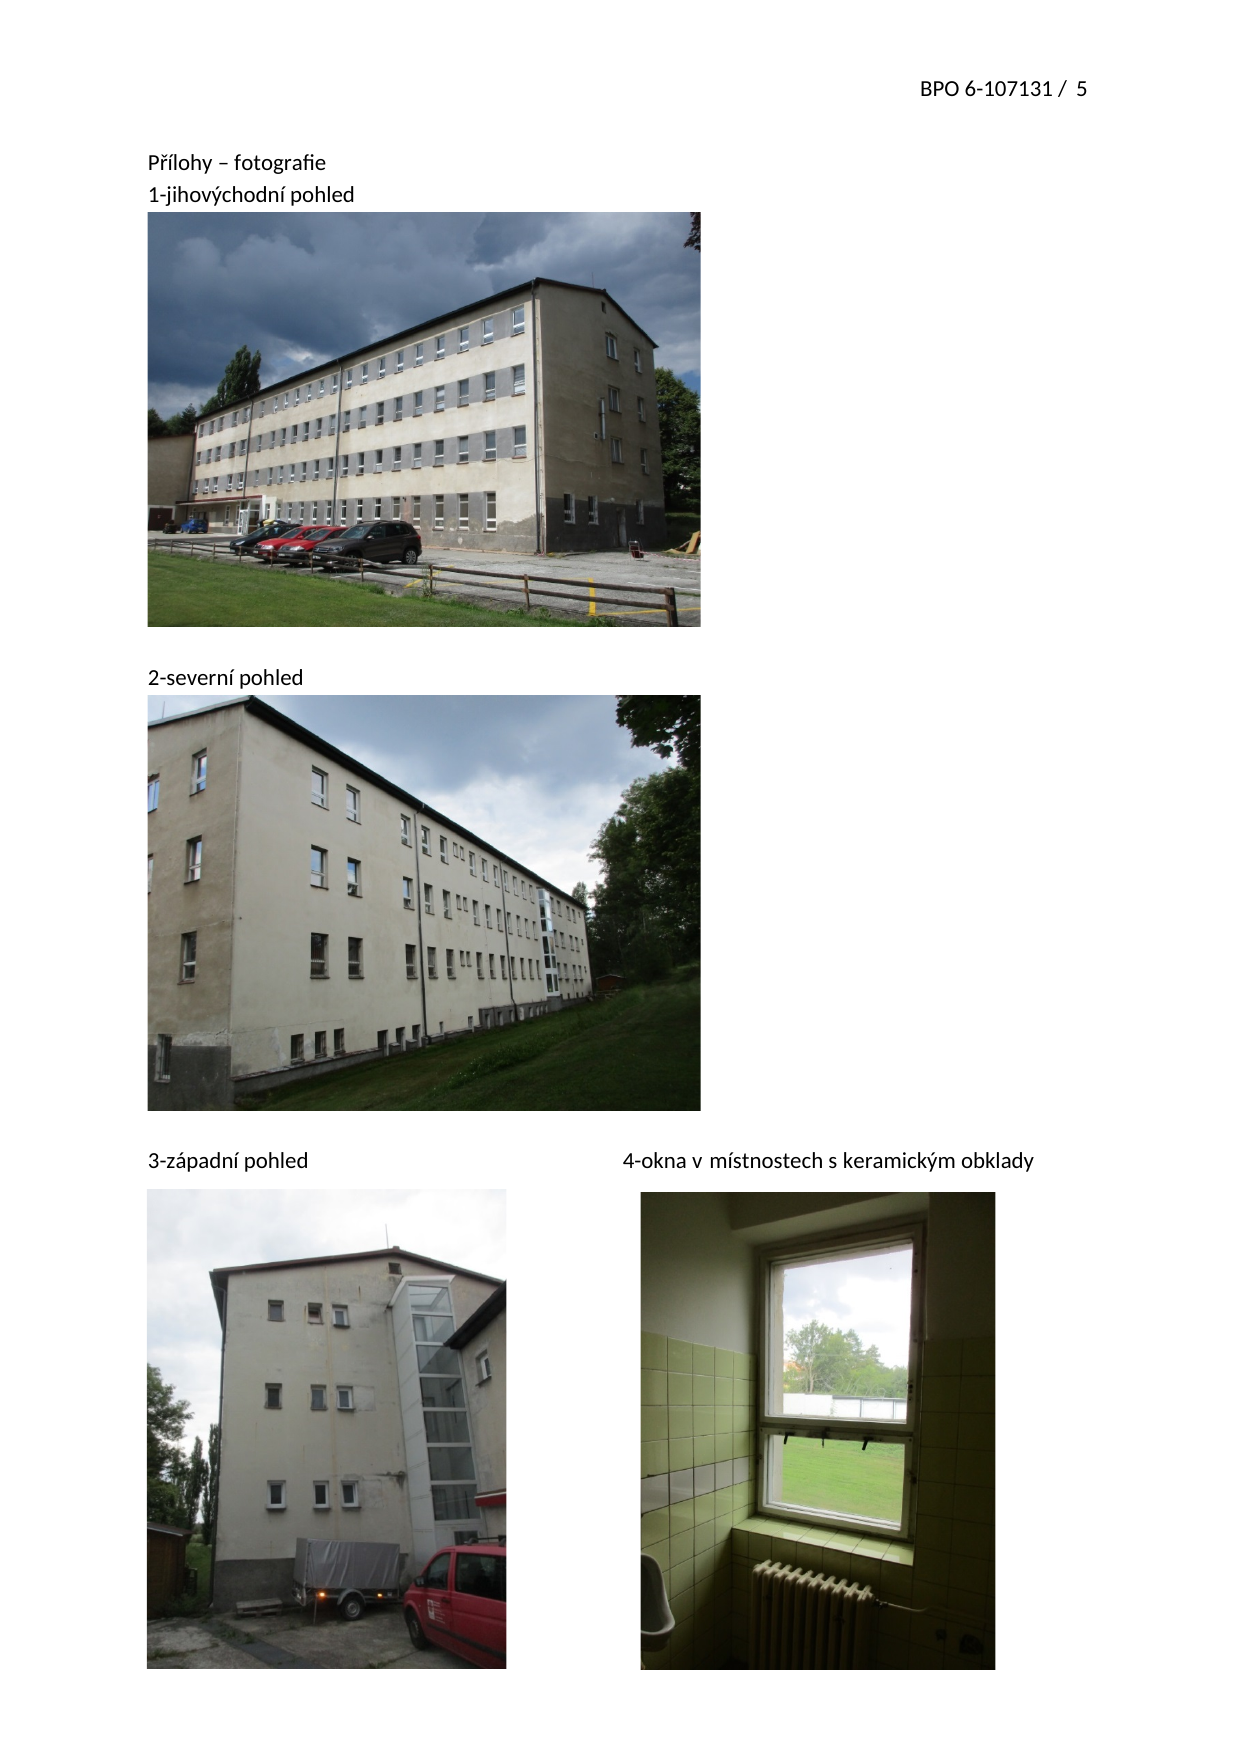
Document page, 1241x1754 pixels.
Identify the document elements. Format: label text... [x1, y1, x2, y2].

picture [147, 212, 701, 627]
text Přílohy – fotografie [148, 148, 1093, 176]
text 2-severní pohled [148, 663, 1093, 691]
picture [639, 1192, 995, 1667]
picture [147, 695, 701, 1111]
text 1-jihovýchodní pohled [148, 180, 1093, 208]
text 3-západní pohled 4-okna v místnostech s keramickým obklady [148, 1147, 1093, 1175]
picture [146, 1189, 507, 1669]
